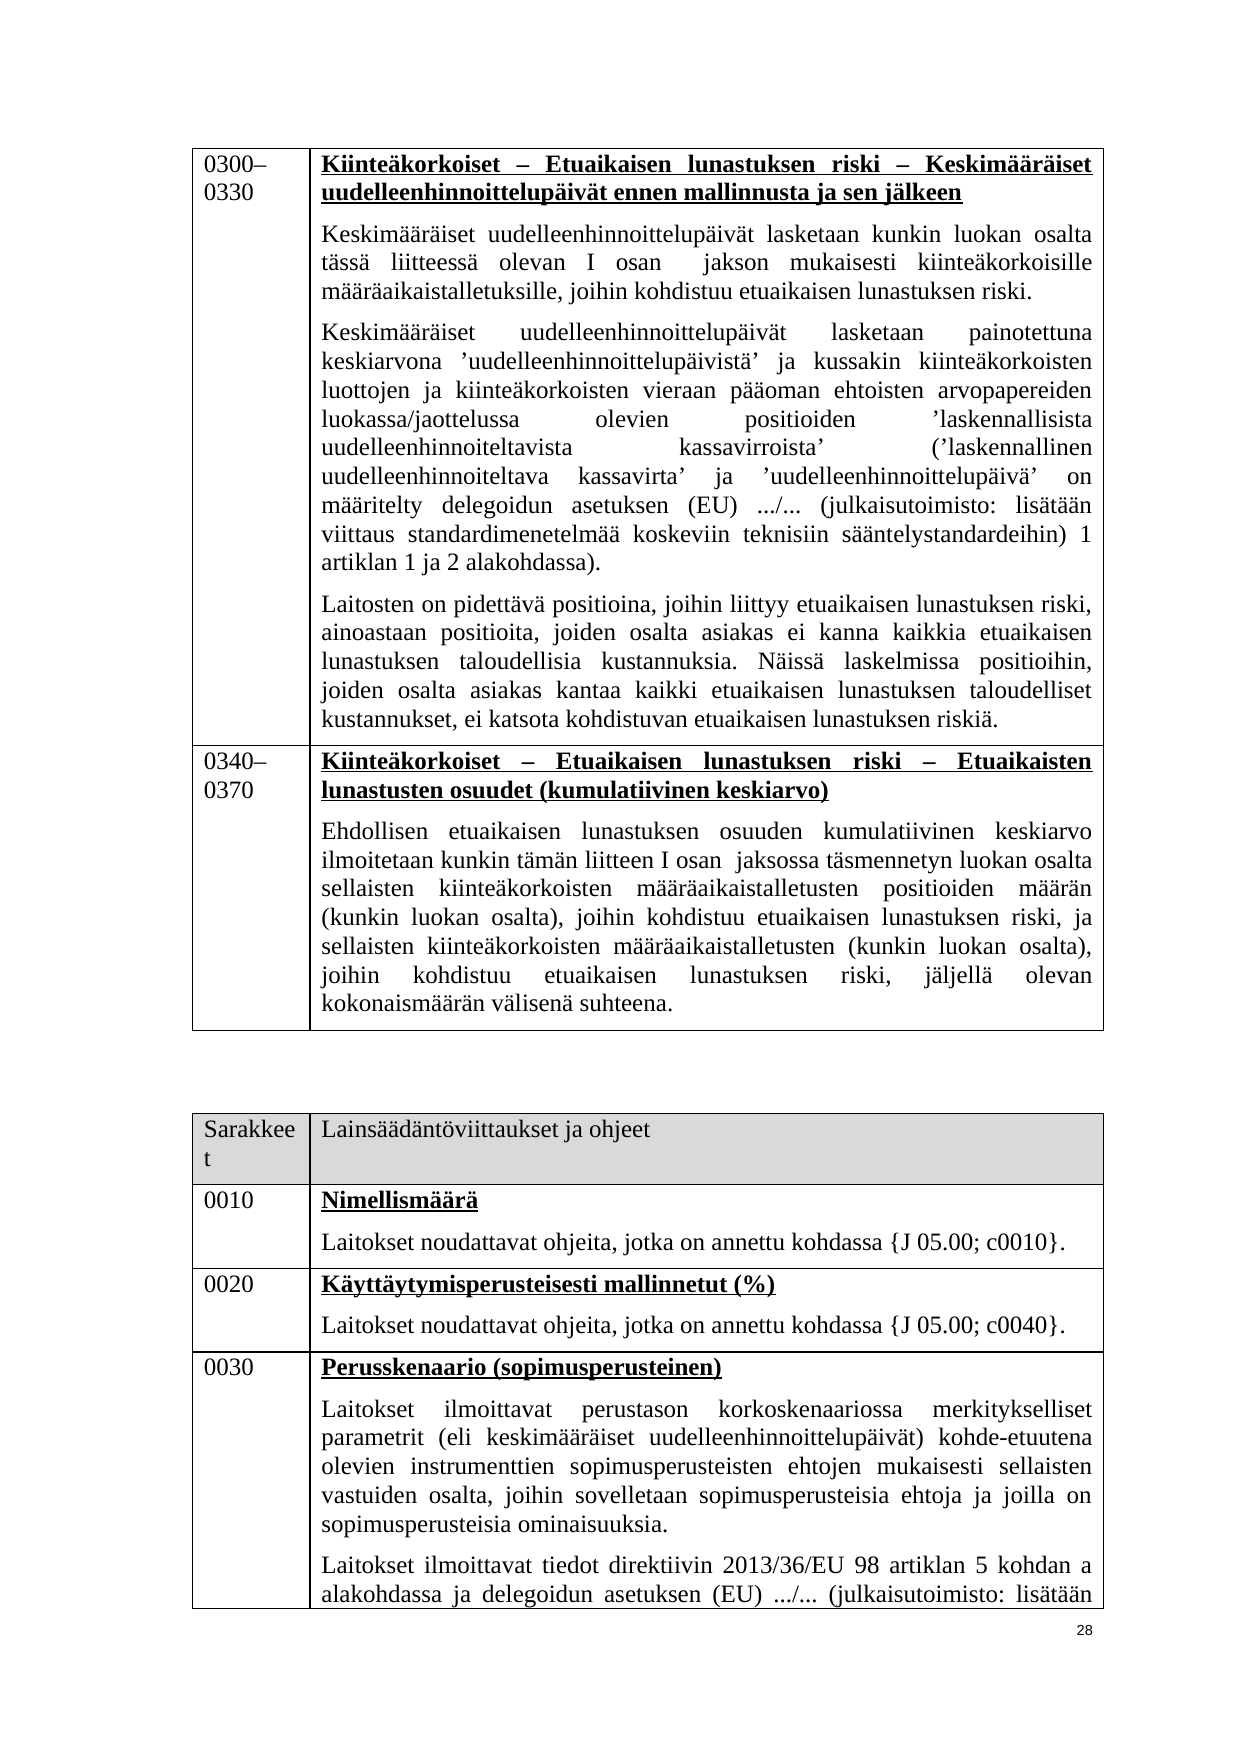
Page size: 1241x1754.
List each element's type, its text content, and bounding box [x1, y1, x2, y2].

table_cell 0010 [193, 1185, 309, 1268]
table_cell Nimellismäärä Laitokset noudattavat ohjeita, jotka on annettu kohdassa {J 05.00; c0010}. [311, 1185, 1103, 1268]
table_cell 0340–0370 [193, 746, 309, 1030]
table_cell 0300–0330 [193, 149, 309, 745]
table_cell 0020 [193, 1269, 309, 1351]
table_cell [311, 1353, 1103, 1607]
table_cell 0030 [193, 1353, 309, 1607]
table_cell Kiinteäkorkoiset – Etuaikaisen lunastuksen riski – Etuaikaisten lunastusten osuudet (kumulatiivinen keskiarvo) Ehdollisen etuaikaisen lunastuksen osuuden kumulatiivinen keskiarvo ilmoitetaan kunkin tämän liitteen I osan 11 jaksossa täsmennetyn luokan osalta sellaisten kiinteäkorkoisten määräaikaistalletusten positioiden määrän (kunkin luokan osalta), joihin kohdistuu etuaikaisen lunastuksen riski, ja sellaisten kiinteäkorkoisten määräaikaistalletusten (kunkin luokan osalta), joihin kohdistuu etuaikaisen lunastuksen riski, jäljellä olevan kokonaismäärän välisenä suhteena. [311, 746, 1103, 1030]
table_cell Käyttäytymisperusteisesti mallinnetut (%) Laitokset noudattavat ohjeita, jotka on annettu kohdassa {J 05.00; c0040}. [311, 1269, 1103, 1351]
table_header Lainsäädäntöviittaukset ja ohjeet [311, 1114, 1103, 1184]
table_header Sarakkeet [193, 1114, 309, 1184]
table_cell Kiinteäkorkoiset – Etuaikaisen lunastuksen riski – Keskimääräiset uudelleenhinnoittelupäivät ennen mallinnusta ja sen jälkeen Keskimääräiset uudelleenhinnoittelupäivät lasketaan kunkin luokan osalta tässä liitteessä olevan I osan 11 jakson mukaisesti kiinteäkorkoisille määräaikaistalletuksille, joihin kohdistuu etuaikaisen lunastuksen riski. Keskimääräiset uudelleenhinnoittelupäivät lasketaan painotettuna keskiarvona ’uudelleenhinnoittelupäivistä’ ja kussakin kiinteäkorkoisten luottojen ja kiinteäkorkoisten vieraan pääoman ehtoisten arvopapereiden luokassa/jaottelussa olevien positioiden ’laskennallisista uudelleenhinnoiteltavista kassavirroista’ (’laskennallinen uudelleenhinnoiteltava kassavirta’ ja ’uudelleenhinnoittelupäivä’ on määritelty delegoidun asetuksen (EU) .../... (julkaisutoimisto: lisätään viittaus standardimenetelmää koskeviin teknisiin sääntelystandardeihin) 1 artiklan 1 ja 2 alakohdassa). Laitosten on pidettävä positioina, joihin liittyy etuaikaisen lunastuksen riski, ainoastaan positioita, joiden osalta asiakas ei kanna kaikkia etuaikaisen lunastuksen taloudellisia kustannuksia. Näissä laskelmissa positioihin, joiden osalta asiakas kantaa kaikki etuaikaisen lunastuksen taloudelliset kustannukset, ei katsota kohdistuvan etuaikaisen lunastuksen riskiä. [311, 149, 1103, 745]
